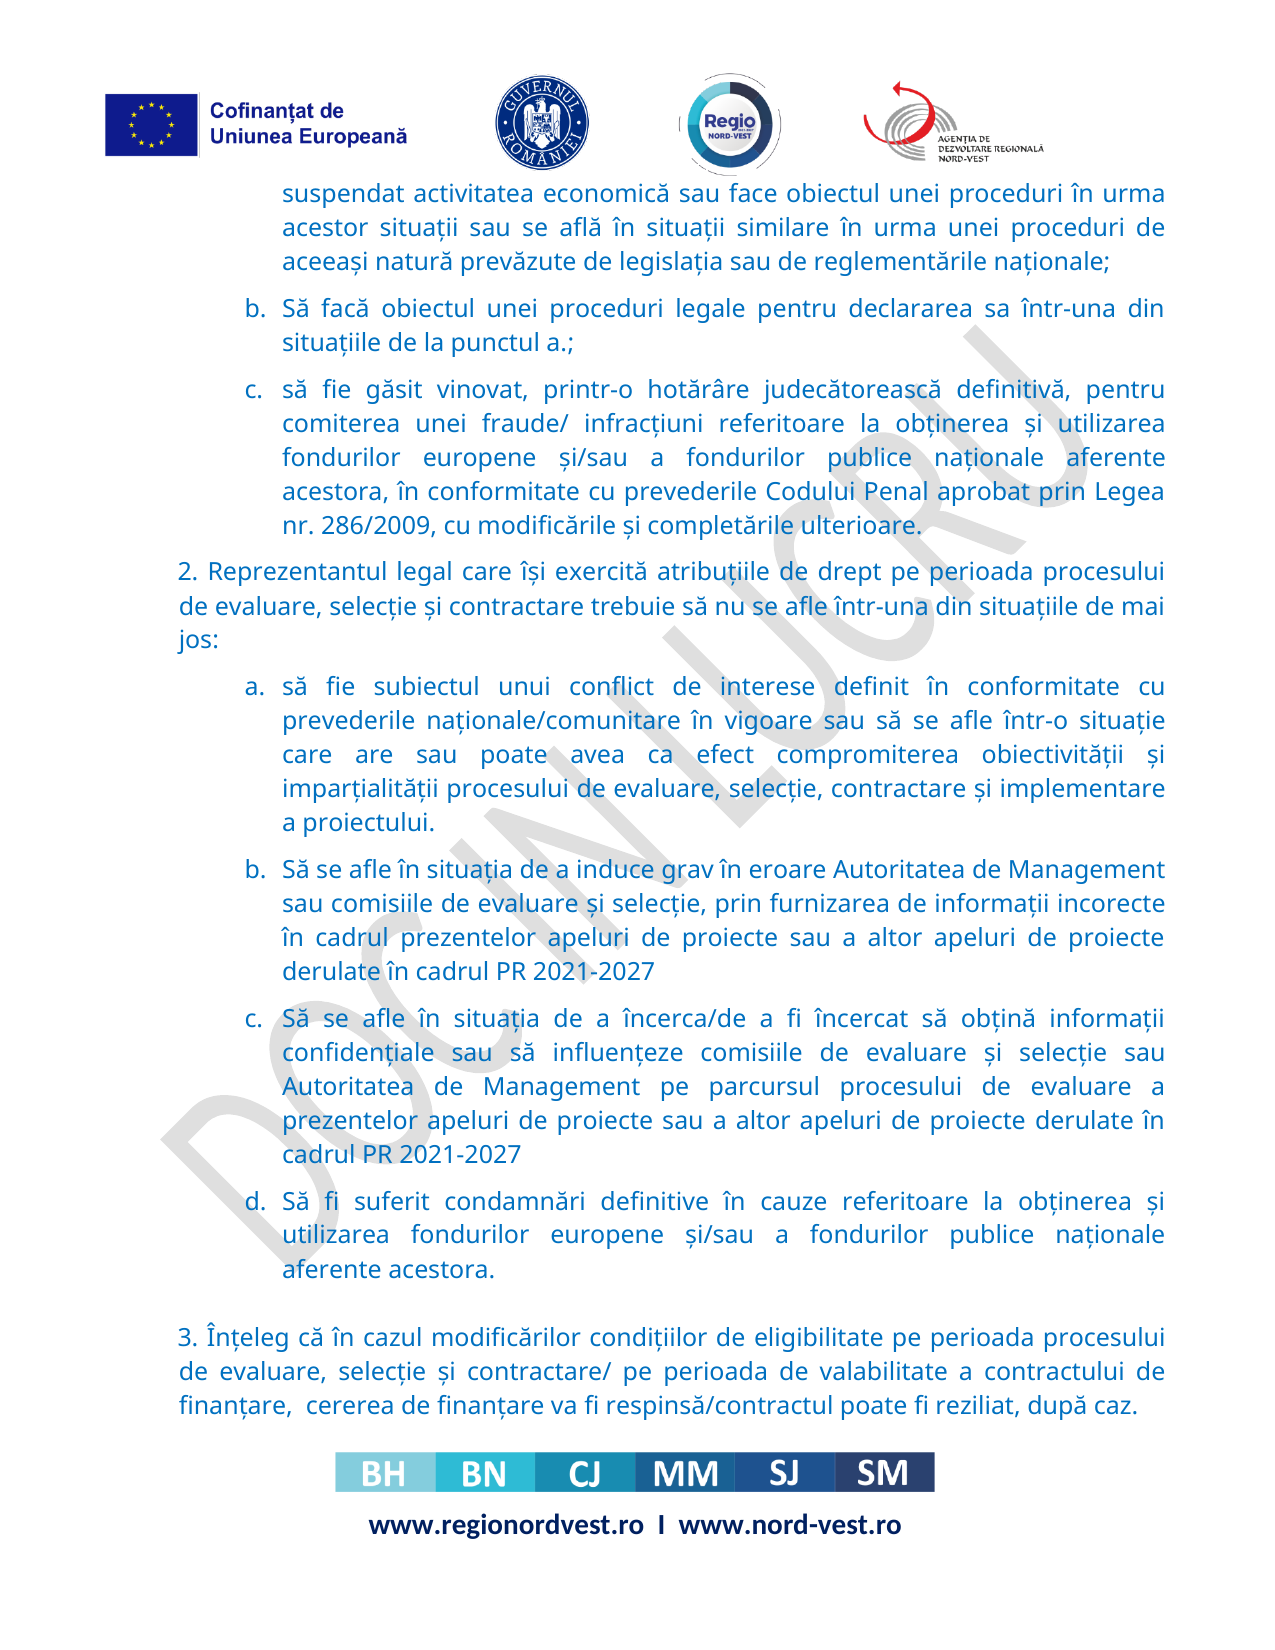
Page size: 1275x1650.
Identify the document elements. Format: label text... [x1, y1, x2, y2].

picture [103, 73, 1044, 176]
list Să se afle în situația de a încerca/de a fi încercat să obțină informații confidențiale sau să influențeze comisiile de evaluare și selecție sau Autoritatea de Management pe parcursul procesului de evaluare a prezentelor apeluri de proiecte sau a altor apeluri de proiecte derulate în cadrul PR 2021-2027 [244, 1000, 1167, 1171]
list să fie subiectul unui conflict de interese definit în conformitate cu prevederile naționale/comunitare în vigoare sau să se afle într-o situație care are sau poate avea ca efect compromiterea obiectivității și imparțialității procesului de evaluare, selecție, contractare și implementare a proiectului. [244, 669, 1167, 839]
list 3. Înțeleg că în cazul modificărilor condițiilor de eligibilitate pe perioada procesului de evaluare, selecție și contractare/ pe perioada de valabilitate a contractului de finanţare, cererea de finanțare va fi respinsă/contractul poate fi reziliat, după caz. [177, 1319, 1167, 1422]
picture [335, 1452, 935, 1492]
list să fie găsit vinovat, printr-o hotărâre judecătorească definitivă, pentru comiterea unei fraude/ infracțiuni referitoare la obținerea și utilizarea fondurilor europene şi/sau a fondurilor publice naționale aferente acestora, în conformitate cu prevederile Codului Penal aprobat prin Legea nr. 286/2009, cu modificările și completările ulterioare. [244, 371, 1167, 542]
list Să fi suferit condamnări definitive în cauze referitoare la obținerea și utilizarea fondurilor europene și/sau a fondurilor publice naționale aferente acestora. [244, 1183, 1167, 1285]
list 2. Reprezentantul legal care își exercită atribuțiile de drept pe perioada procesului de evaluare, selecție și contractare trebuie să nu se afle într-una din situațiile de mai jos: [177, 554, 1167, 656]
list Să facă obiectul unei proceduri legale pentru declararea sa într-una din situațiile de la punctul a.; [244, 291, 1167, 359]
list Să se afle în situația de a induce grav în eroare Autoritatea de Management sau comisiile de evaluare și selecție, prin furnizarea de informații incorecte în cadrul prezentelor apeluri de proiecte sau a altor apeluri de proiecte derulate în cadrul PR 2021-2027 [244, 852, 1167, 988]
